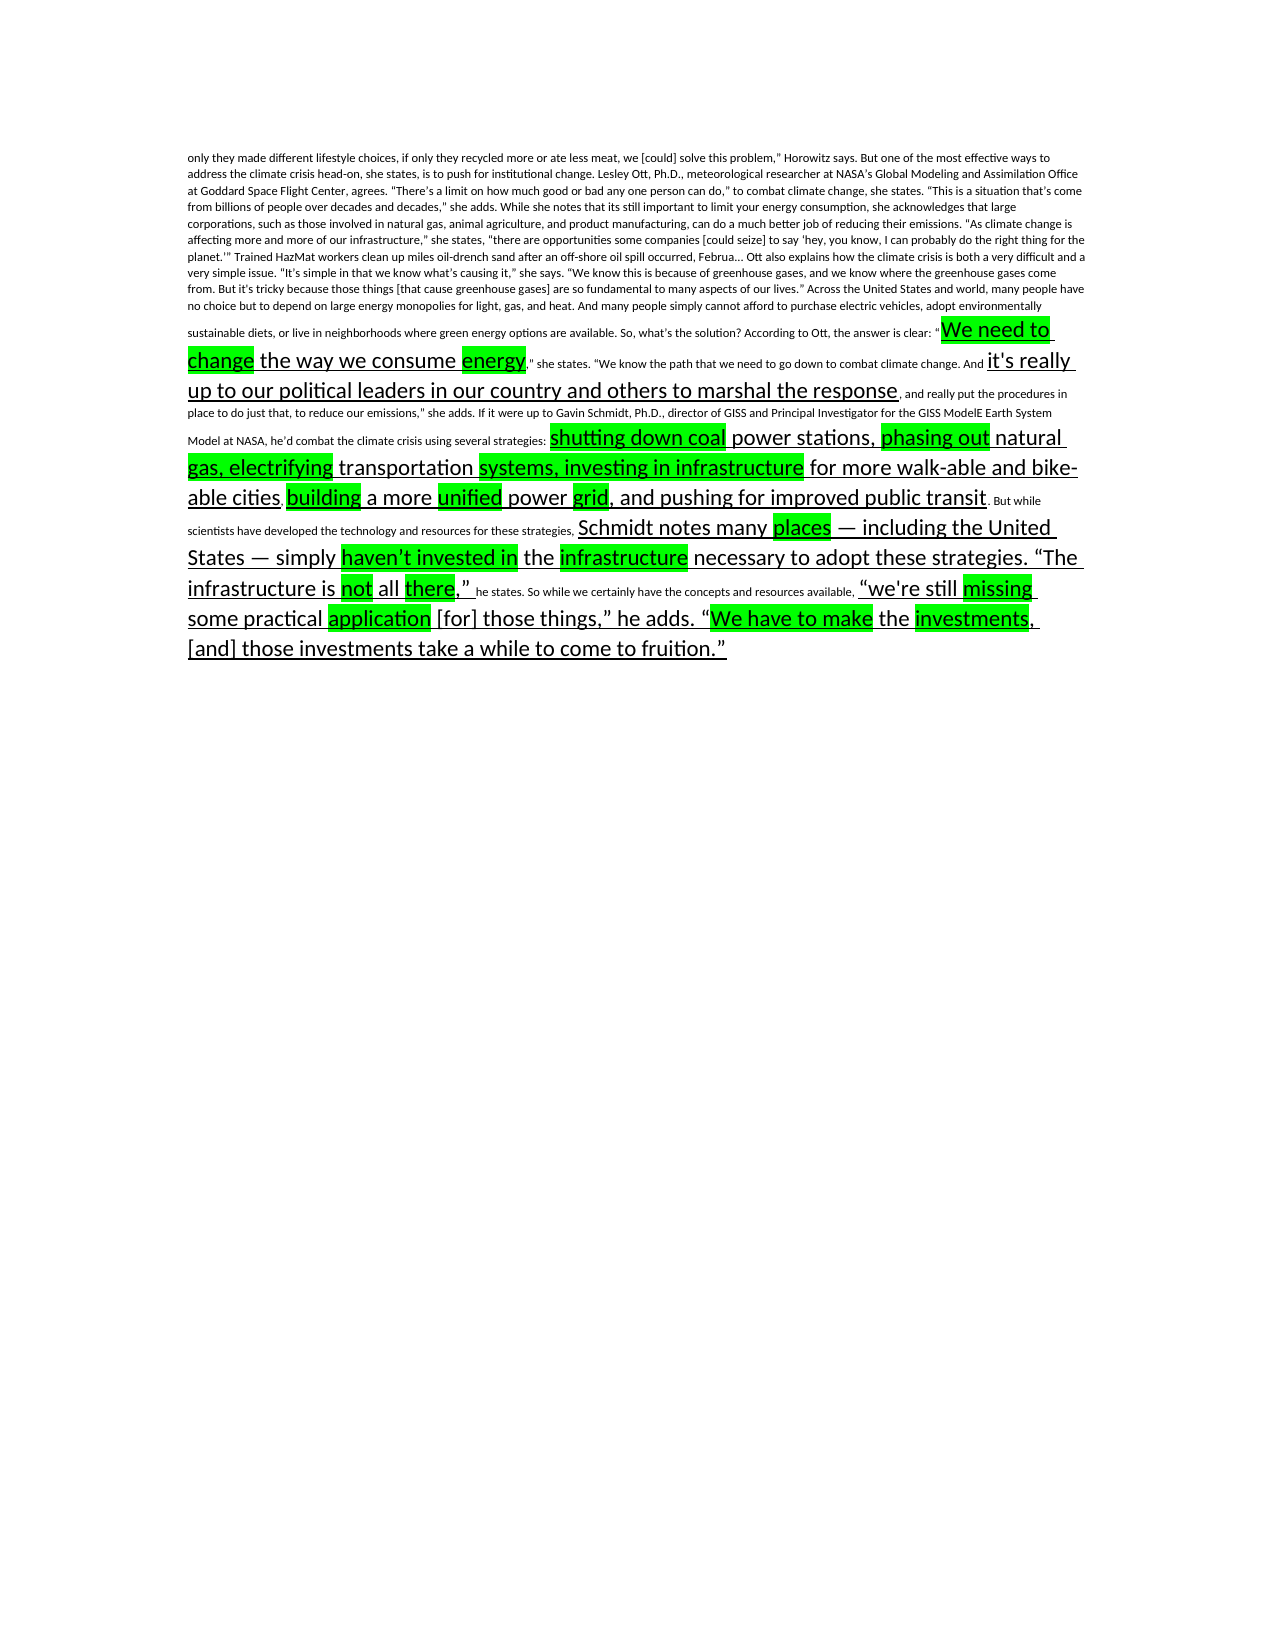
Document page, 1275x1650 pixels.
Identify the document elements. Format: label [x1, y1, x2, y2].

text [187, 150, 1087, 662]
